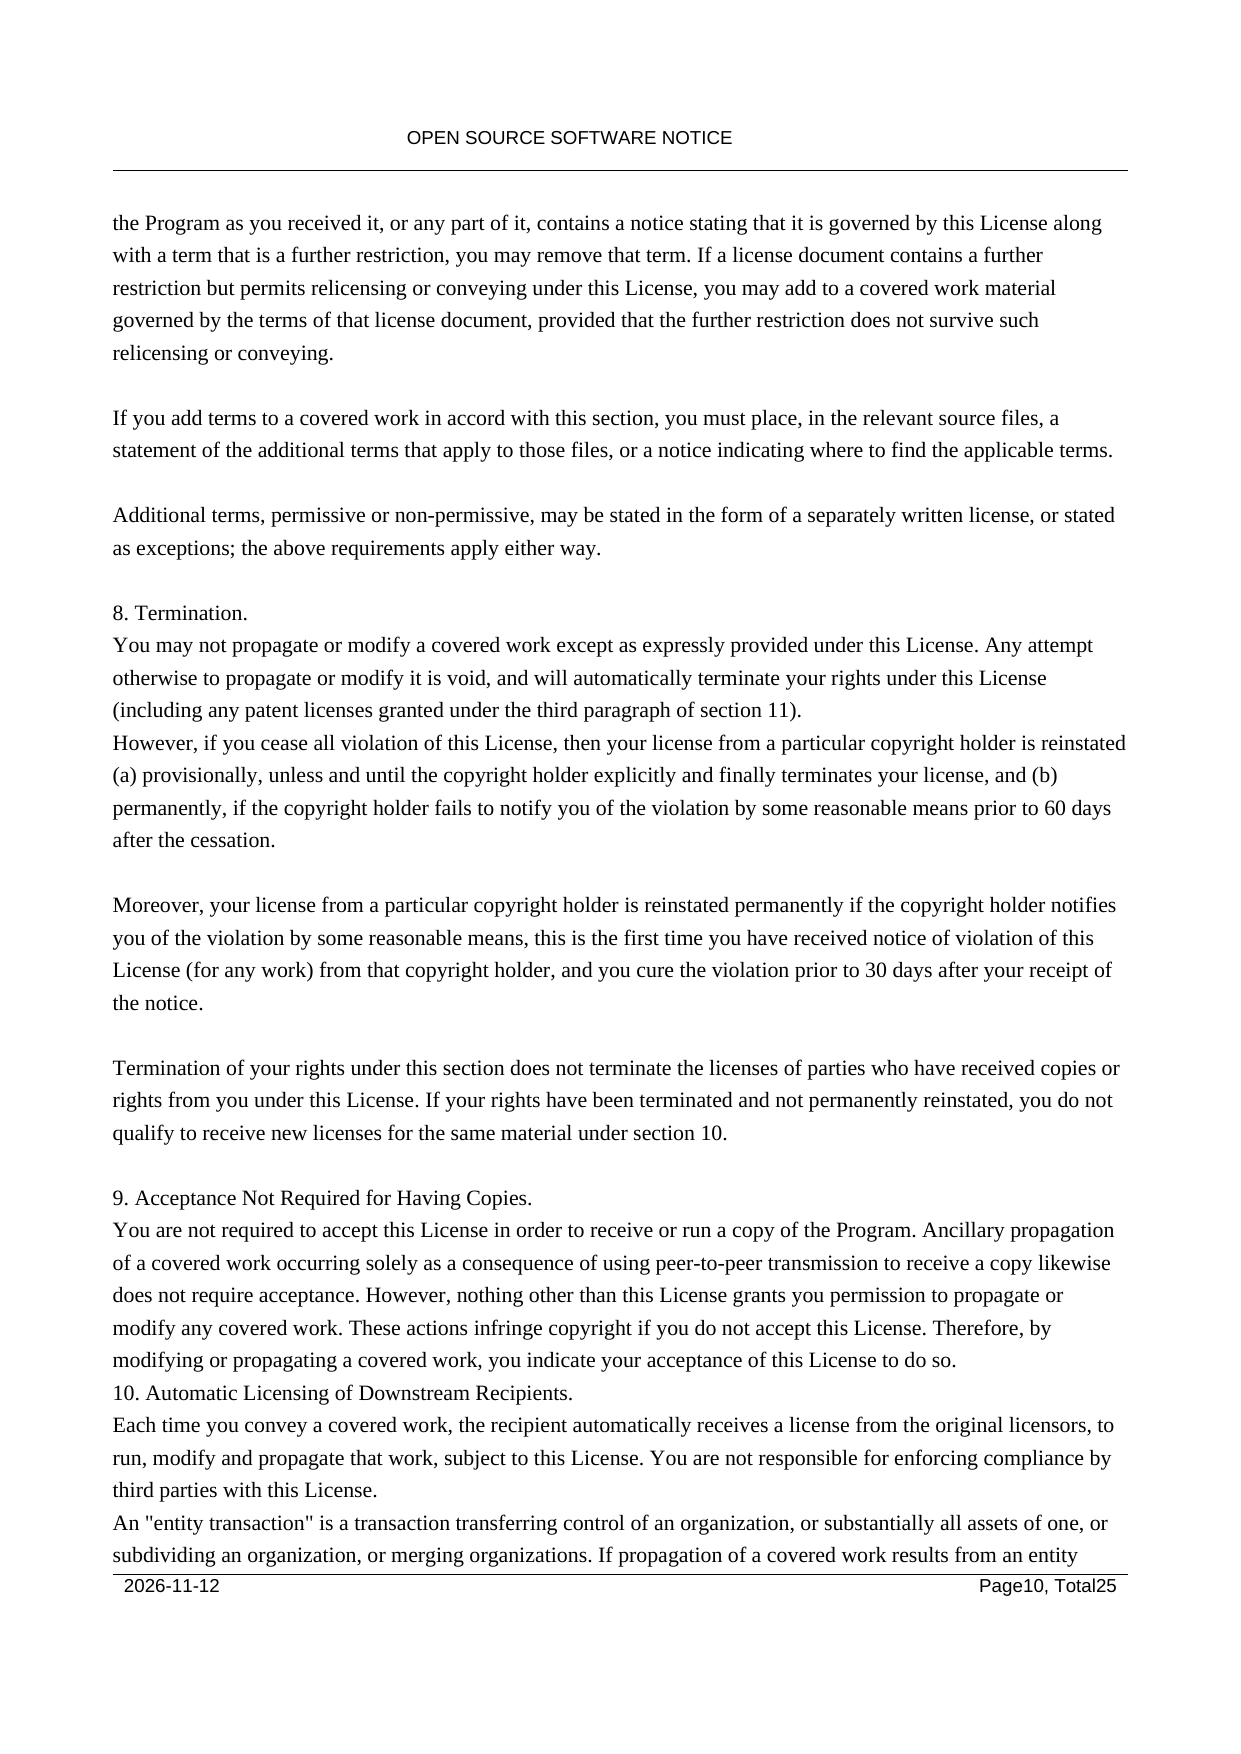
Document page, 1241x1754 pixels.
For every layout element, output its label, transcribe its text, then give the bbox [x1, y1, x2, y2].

text You are not required to accept this License in order to receive or run a copy of the Program. Ancillary propagation of a covered work occurring solely as a consequence of using peer-to-peer transmission to receive a copy likewise does not require acceptance. However, nothing other than this License grants you permission to propagate or modify any covered work. These actions infringe copyright if you do not accept this License. Therefore, by modifying or propagating a covered work, you indicate your acceptance of this License to do so. [112, 1214, 1128, 1376]
text Moreover, your license from a particular copyright holder is reinstated permanently if the copyright holder notifies you of the violation by some reasonable means, this is the first time you have received notice of violation of this License (for any work) from that copyright holder, and you cure the violation prior to 30 days after your receipt of the notice. [112, 889, 1128, 1019]
text 8. Termination. [112, 596, 1128, 629]
text If you add terms to a covered work in accord with this section, you must place, in the relevant source files, a statement of the additional terms that apply to those files, or a notice indicating where to find the applicable terms. [112, 401, 1128, 466]
text Termination of your rights under this section does not terminate the licenses of parties who have received copies or rights from you under this License. If your rights have been terminated and not permanently reinstated, you do not qualify to receive new licenses for the same material under section 10. [112, 1051, 1128, 1149]
text However, if you cease all violation of this License, then your license from a particular copyright holder is reinstated (a) provisionally, unless and until the copyright holder explicitly and finally terminates your license, and (b) permanently, if the copyright holder fails to notify you of the violation by some reasonable means prior to 60 days after the cessation. [112, 726, 1128, 856]
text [112, 206, 1128, 369]
text Additional terms, permissive or non-permissive, may be stated in the form of a separately written license, or stated as exceptions; the above requirements apply either way. [112, 499, 1128, 564]
text Each time you convey a covered work, the recipient automatically receives a license from the original licensors, to run, modify and propagate that work, subject to this License. You are not responsible for enforcing compliance by third parties with this License. [112, 1409, 1128, 1506]
text You may not propagate or modify a covered work except as expressly provided under this License. Any attempt otherwise to propagate or modify it is void, and will automatically terminate your rights under this License (including any patent licenses granted under the third paragraph of section 11). [112, 629, 1128, 726]
text 9. Acceptance Not Required for Having Copies. [112, 1181, 1128, 1214]
text 10. Automatic Licensing of Downstream Recipients. [112, 1376, 1128, 1409]
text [112, 1506, 1128, 1571]
